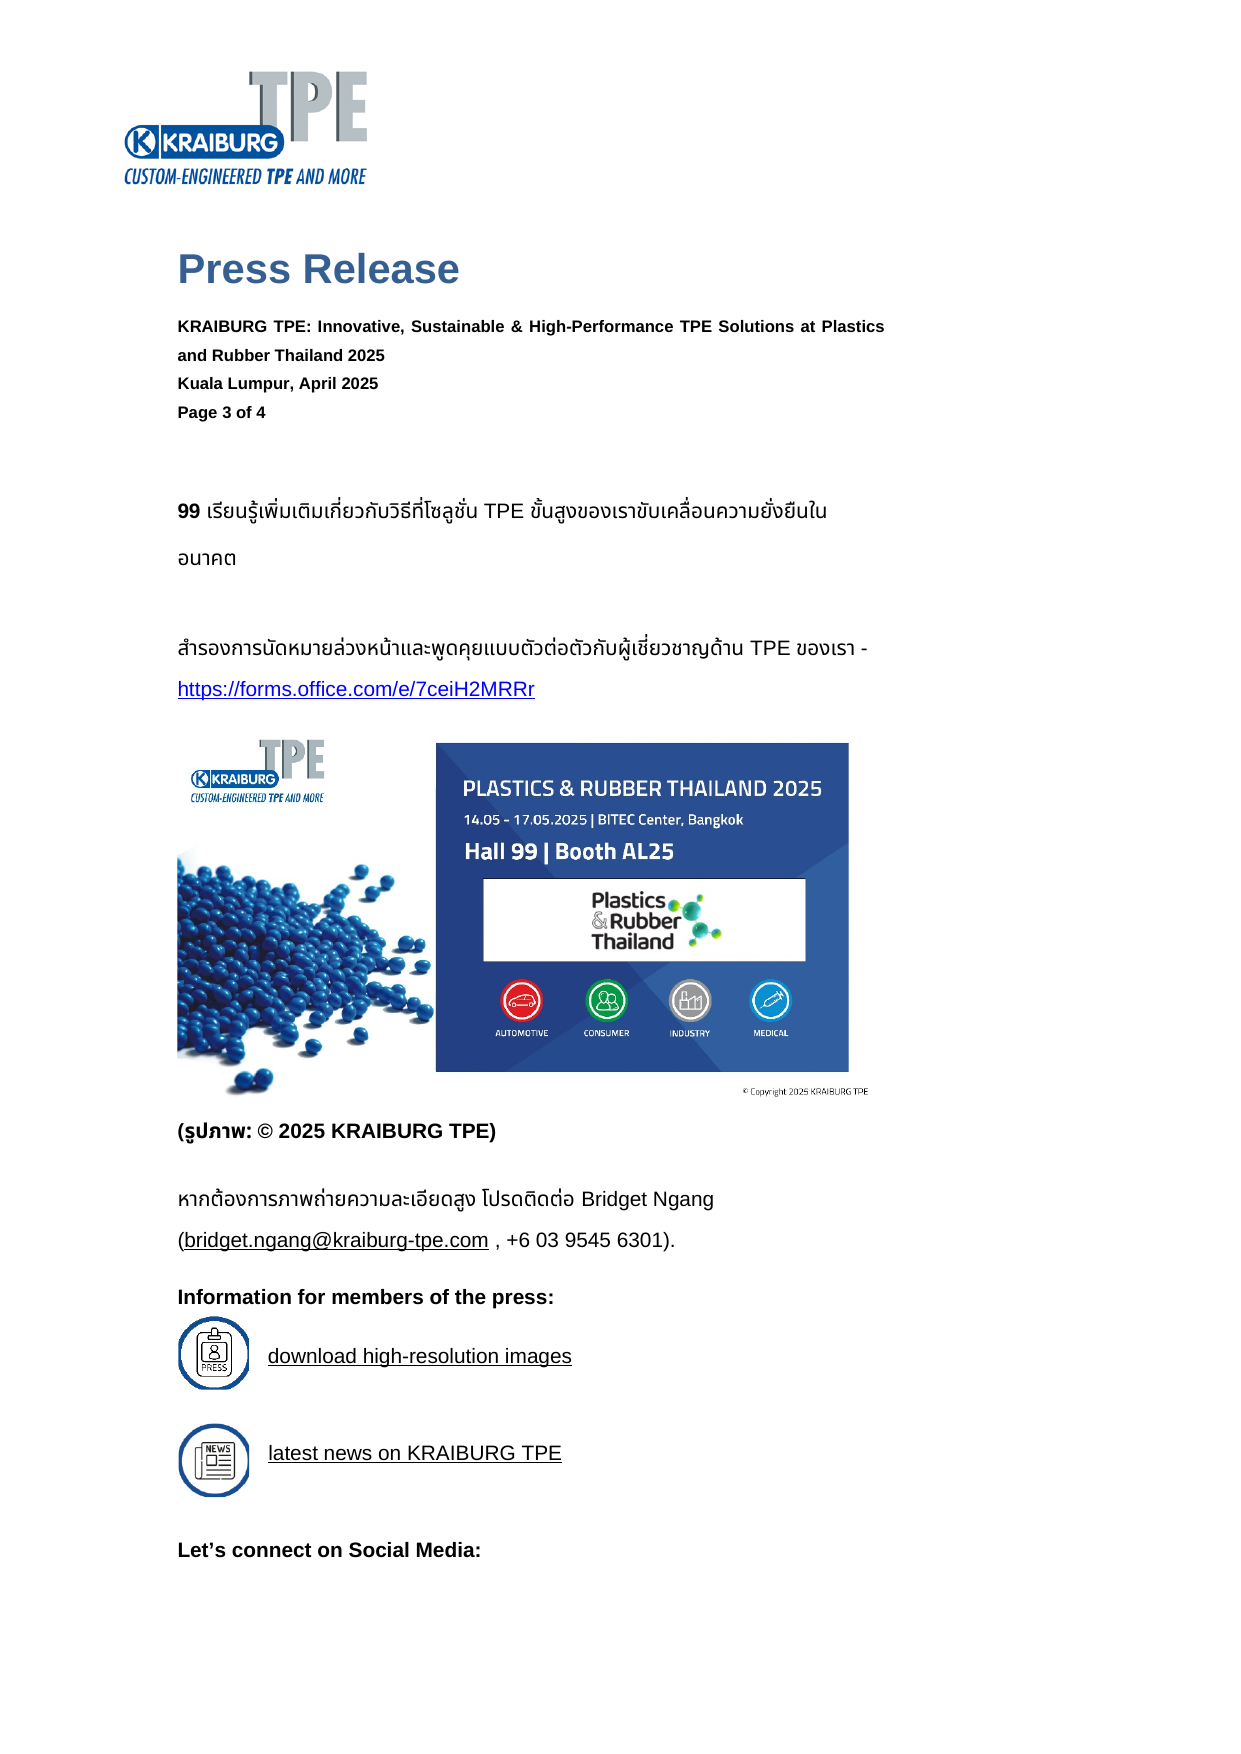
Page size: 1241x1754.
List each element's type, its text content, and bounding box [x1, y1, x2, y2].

text Let’s connect on Social Media: [177, 1537, 886, 1561]
picture [177, 712, 878, 1101]
text latest news on KRAIBURG TPE [249, 1441, 886, 1465]
text หากต้องการภาพถ่ายความละเอียดสูง โปรดติดต่อ Bridget Ngang (bridget.ngang@kraiburg-tpe.com , +6 03 9545 6301). [177, 1184, 886, 1252]
text download high-resolution images [249, 1344, 886, 1368]
picture [177, 1423, 249, 1496]
picture [112, 55, 379, 200]
text สำรองการนัดหมายล่วงหน้าและพูดคุยแบบตัวต่อตัวกับผู้เชี่ยวชาญด้าน TPE ของเรา - https://forms.office.com/e/7ceiH2MRRr [177, 633, 1048, 701]
picture [176, 1316, 249, 1388]
text Information for members of the press: [177, 1284, 886, 1308]
